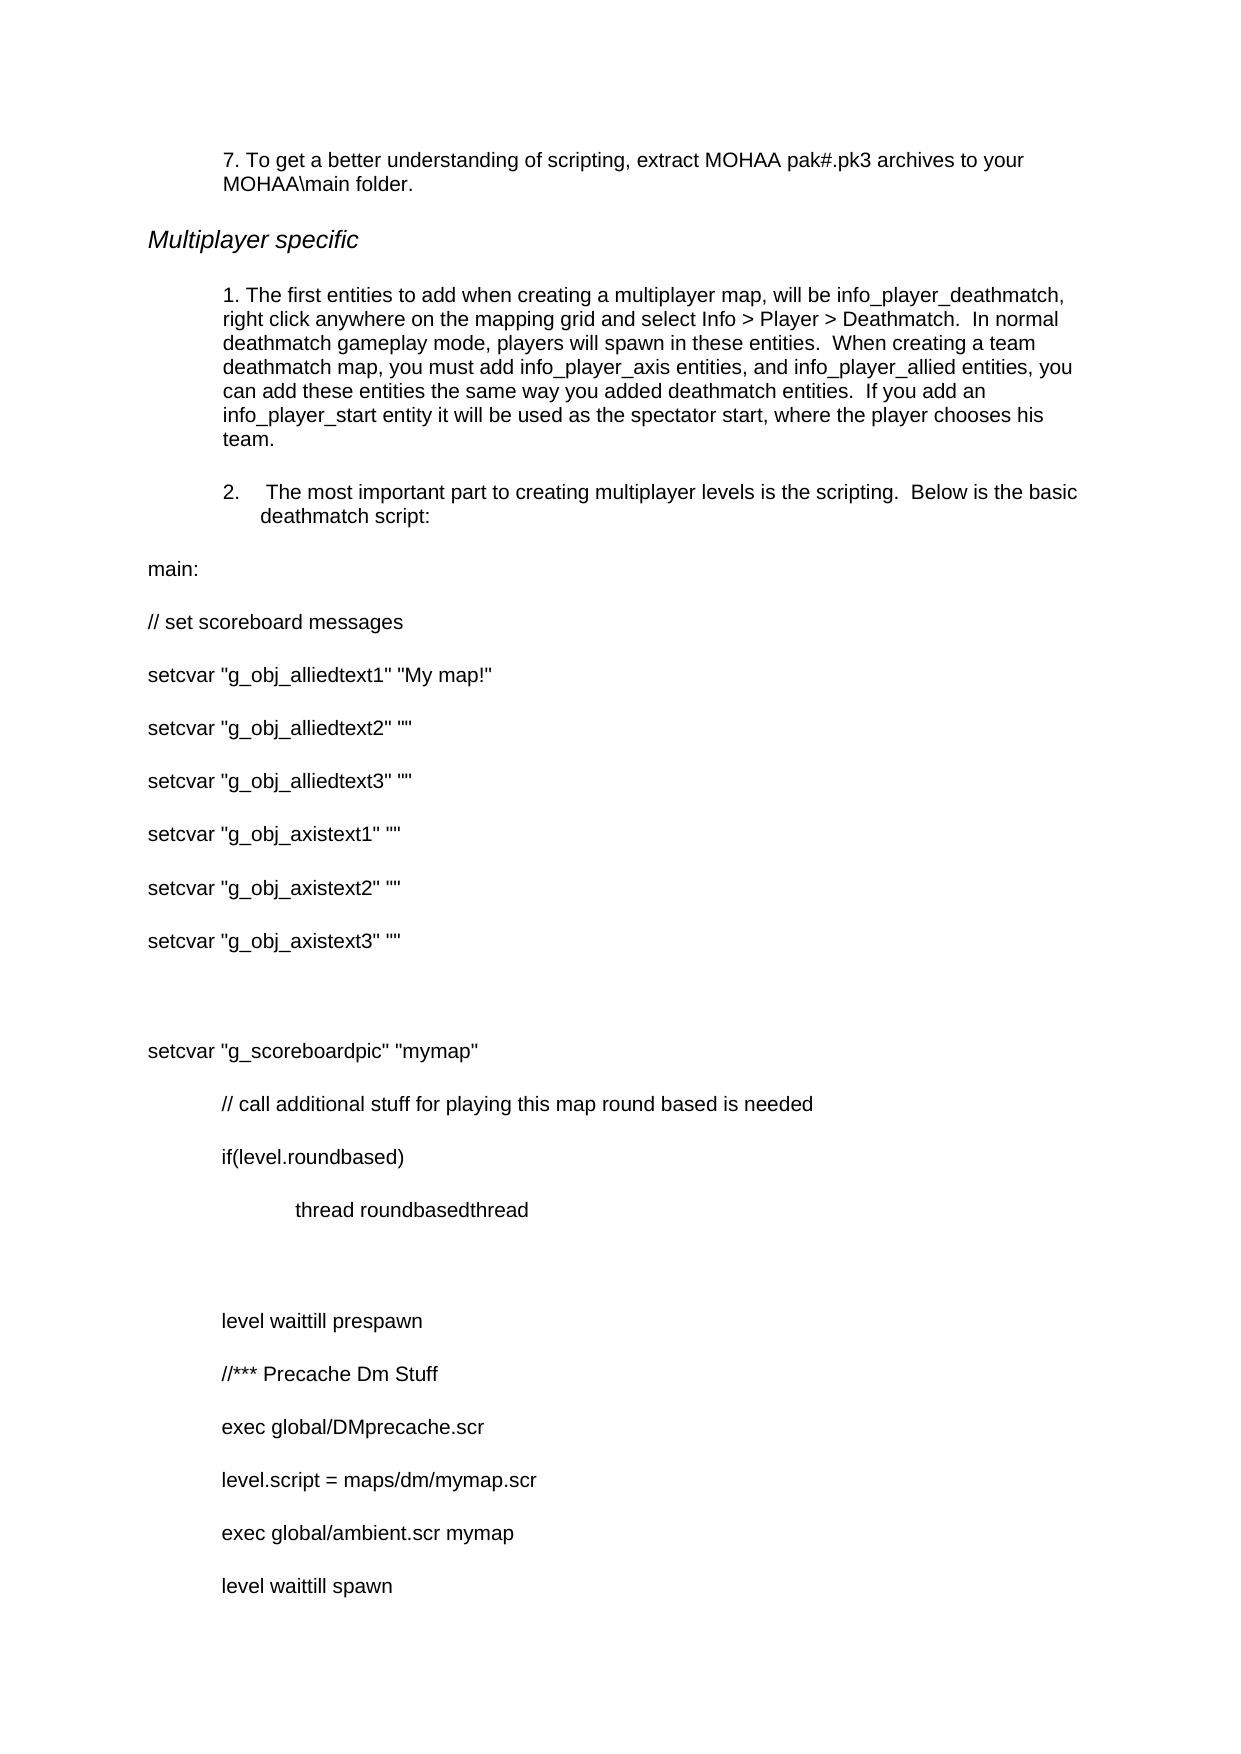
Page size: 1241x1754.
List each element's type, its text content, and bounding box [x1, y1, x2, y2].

text exec global/ambient.scr mymap [148, 1521, 1093, 1545]
text // set scoreboard messages [148, 610, 1093, 634]
text setcvar "g_obj_axistext1" "" [148, 822, 1093, 846]
text level.script = maps/dm/mymap.scr [148, 1468, 1093, 1492]
text setcvar "g_obj_alliedtext1" "My map!" [148, 663, 1093, 687]
text Multiplayer specific [148, 225, 1093, 253]
text main: [148, 557, 1093, 581]
text exec global/DMprecache.scr [148, 1415, 1093, 1439]
text 2. The most important part to creating multiplayer levels is the scripting. Below is the basic deathmatch script: [223, 479, 1093, 527]
text setcvar "g_scoreboardpic" "mymap" [148, 1039, 1093, 1063]
text thread roundbasedthread [148, 1198, 1093, 1222]
text // call additional stuff for playing this map round based is needed [148, 1092, 1093, 1116]
text 1. The first entities to add when creating a multiplayer map, will be info_player_deathmatch, right click anywhere on the mapping grid and select Info > Player > Deathmatch. In normal deathmatch gameplay mode, players will spawn in these entities. When creating a team deathmatch map, you must add info_player_axis entities, and info_player_allied entities, you can add these entities the same way you added deathmatch entities. If you add an info_player_start entity it will be used as the spectator start, where the player chooses his team. [223, 283, 1093, 450]
text if(level.roundbased) [148, 1145, 1093, 1169]
text level waittill spawn [148, 1574, 1093, 1598]
text 7. To get a better understanding of scripting, extract MOHAA pak#.pk3 archives to your MOHAA\main folder. [223, 148, 1093, 196]
text level waittill prespawn [148, 1308, 1093, 1332]
text //*** Precache Dm Stuff [148, 1362, 1093, 1386]
text setcvar "g_obj_alliedtext2" "" [148, 716, 1093, 740]
text setcvar "g_obj_axistext2" "" [148, 875, 1093, 899]
text setcvar "g_obj_axistext3" "" [148, 928, 1093, 952]
text setcvar "g_obj_alliedtext3" "" [148, 769, 1093, 793]
